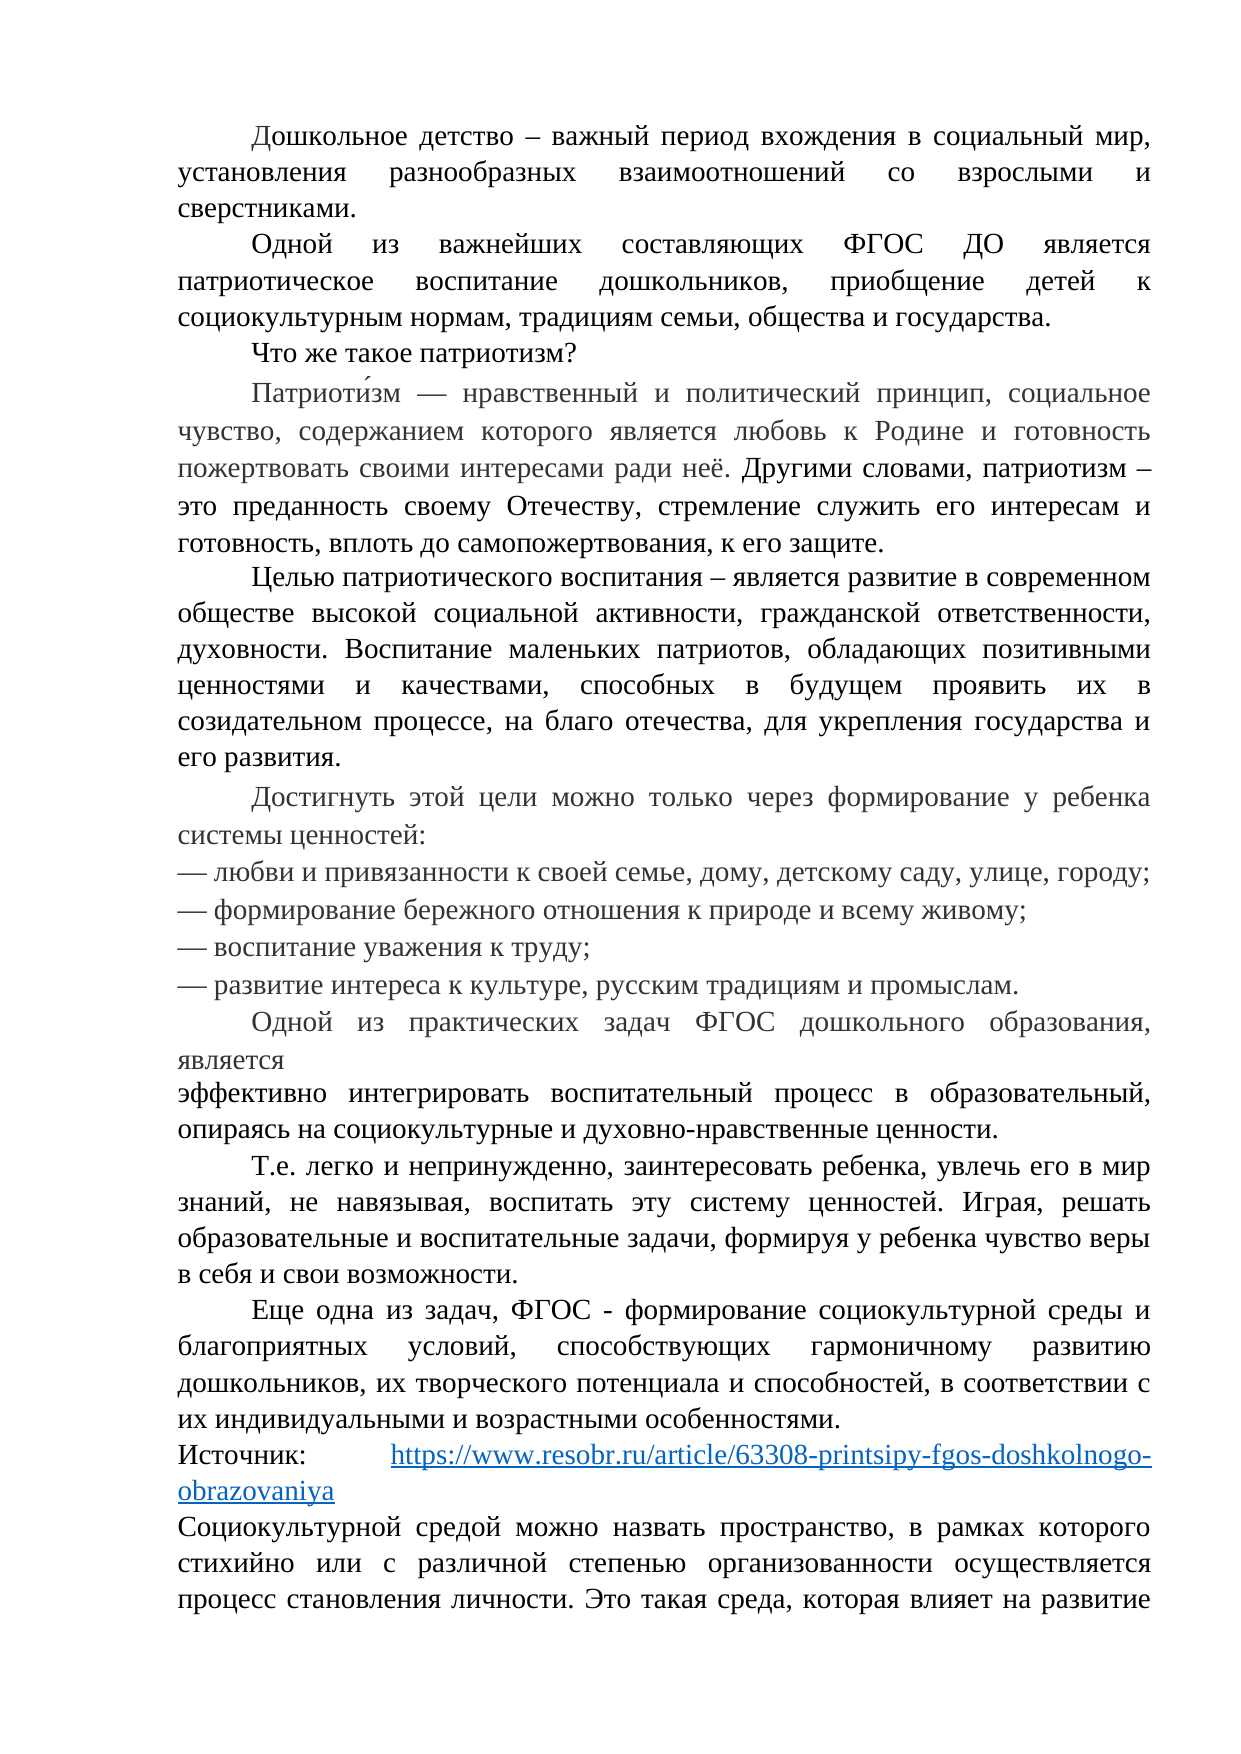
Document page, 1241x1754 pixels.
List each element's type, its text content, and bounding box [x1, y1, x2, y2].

text Еще одна из задач, ФГОС - формирование социокультурной среды и благоприятных условий, способствующих гармоничному развитию дошкольников, их творческого потенциала и способностей, в соответствии с их индивидуальными и возрастными особенностями. [177, 1292, 1152, 1434]
text — любви и привязанности к своей семье, дому, детскому саду, улице, городу; [177, 851, 1152, 888]
text Что же такое патриотизм? [177, 335, 1152, 368]
text — формирование бережного отношения к природе и всему живому; [177, 888, 1152, 926]
text Т.е. легко и непринужденно, заинтересовать ребенка, увлечь его в мир знаний, не навязывая, воспитать эту систему ценностей. Играя, решать образовательные и воспитательные задачи, формируя у ребенка чувство веры в себя и свои возможности. [177, 1148, 1152, 1290]
text Патриоти́зм — нравственный и политический принцип, социальное чувство, содержанием которого является любовь к Родине и готовность пожертвовать своими интересами ради неё. Другими словами, патриотизм – это преданность своему Отечеству, стремление служить его интересам и готовность, вплоть до самопожертвования, к его защите. [177, 371, 1152, 559]
text Одной из практических задач ФГОС дошкольного образования, является [177, 1001, 1152, 1076]
text — воспитание уважения к труду; [177, 926, 1152, 963]
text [177, 1509, 1152, 1615]
text Целью патриотического воспитания – является развитие в современном обществе высокой социальной активности, гражданской ответственности, духовности. Воспитание маленьких патриотов, обладающих позитивными ценностями и качествами, способных в будущем проявить их в созидательном процессе, на благо отечества, для укрепления государства и его развития. [177, 559, 1152, 773]
text Одной из важнейших составляющих ФГОС ДО является патриотическое воспитание дошкольников, приобщение детей к социокультурным нормам, традициям семьи, общества и государства. [177, 227, 1152, 332]
text — развитие интереса к культуре, русским традициям и промыслам. [177, 963, 1152, 1001]
text Источник: https://www.resobr.ru/article/63308-printsipy-fgos-doshkolnogo-obrazovaniya [177, 1437, 1152, 1507]
text Дошкольное детство – важный период вхождения в социальный мир, установления разнообразных взаимоотношений со взрослыми и сверстниками. [177, 118, 1152, 224]
text эффективно интегрировать воспитательный процесс в образовательный, опираясь на социокультурные и духовно-нравственные ценности. [177, 1076, 1152, 1145]
text Достигнуть этой цели можно только через формирование у ребенка системы ценностей: [177, 776, 1152, 851]
